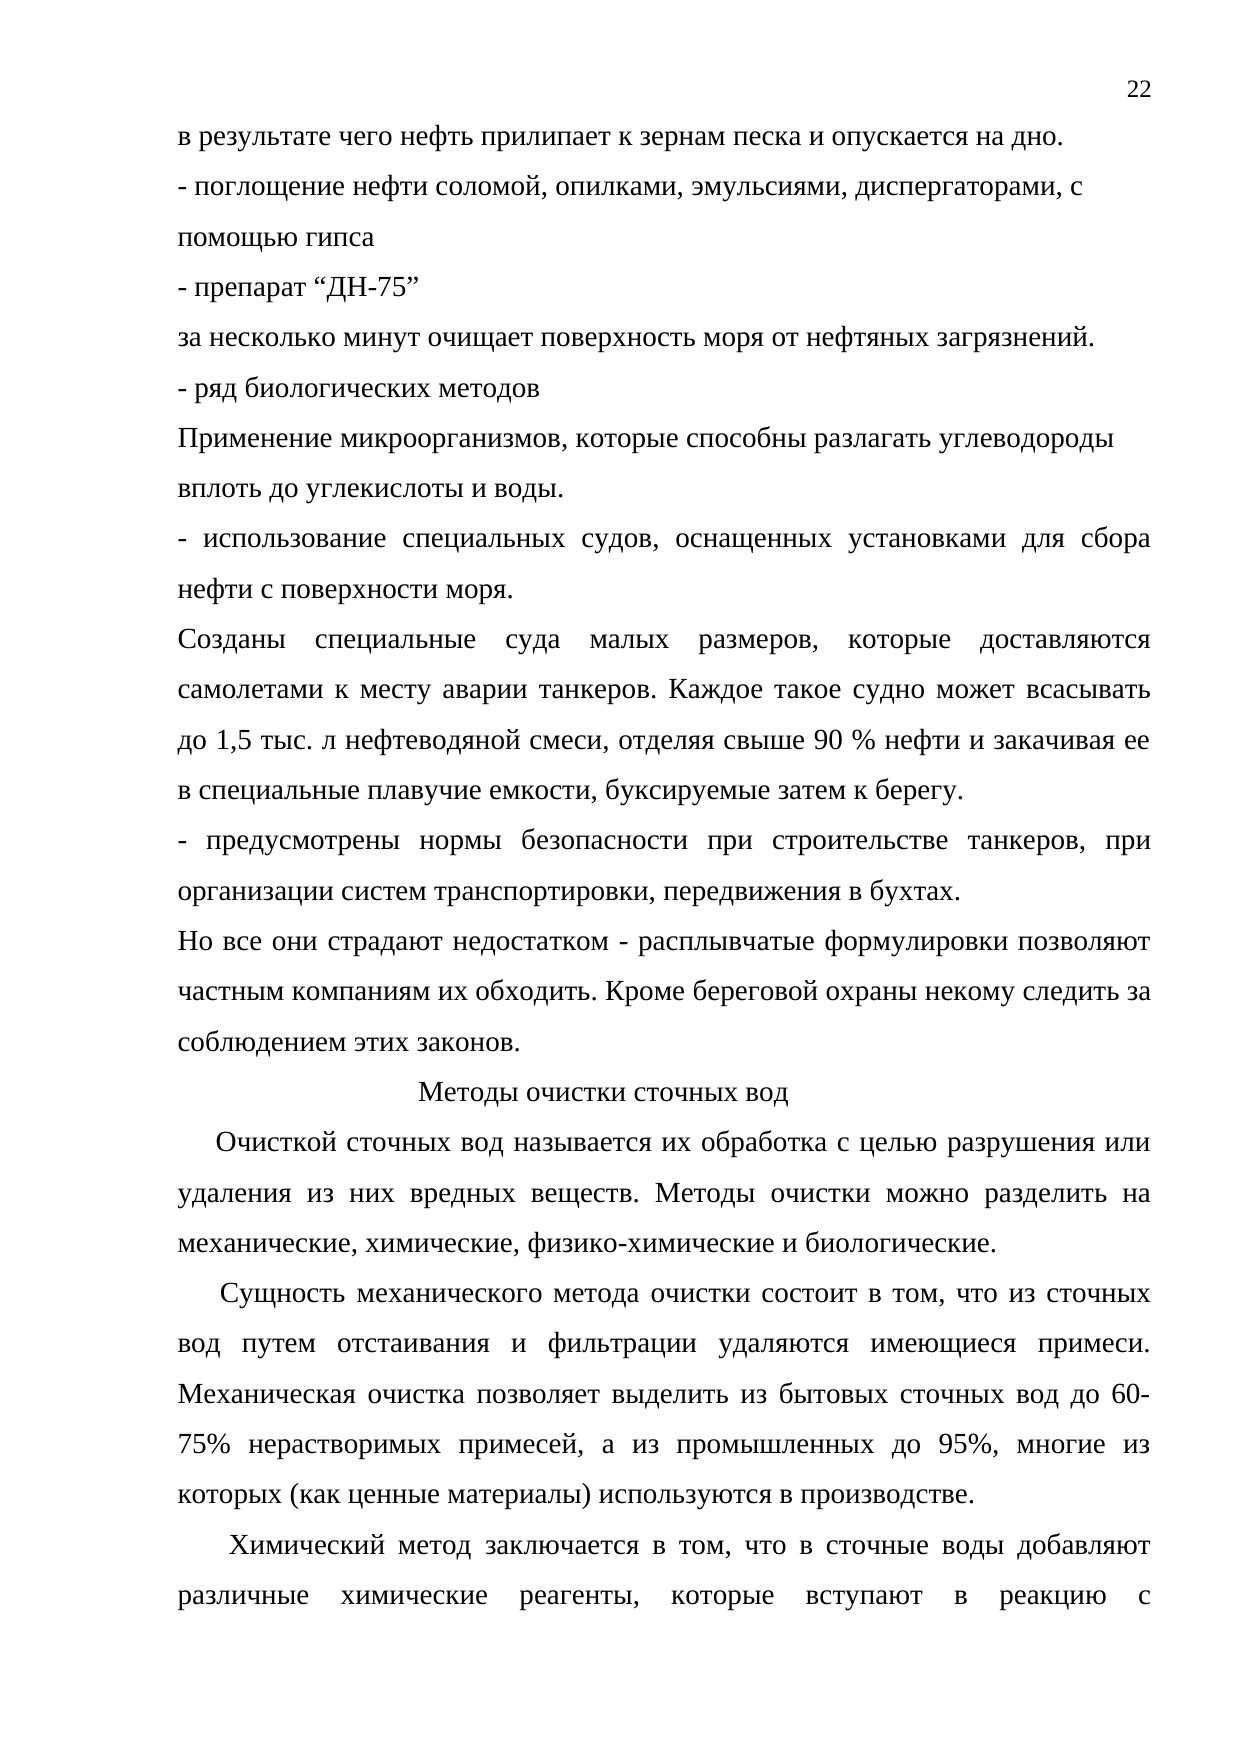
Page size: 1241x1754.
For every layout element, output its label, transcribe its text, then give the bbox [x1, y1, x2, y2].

text - препарат “ДН- [177, 269, 1152, 303]
text - поглощение нефти соломой, опилками, эмульсиями, диспергаторами, с помощью гипса [177, 168, 1152, 252]
text - предусмотрены нормы безопасности при строительстве танкеров, при организации систем транспортировки, передвижения в бухтах. [177, 822, 1152, 906]
text за несколько минут очищает поверхность моря от нефтяных загрязнений. [177, 319, 1152, 353]
text - использование специальных судов, оснащенных установками для сбора нефти с поверхности моря. [177, 521, 1152, 604]
text - ряд биологических методов [177, 370, 1152, 403]
text Применение микроорганизмов, которые способны разлагать углеводороды вплоть до углекислоты и воды. [177, 420, 1152, 504]
text Очисткой сточных вод называется их обработка с целью разрушения или удаления из них вредных веществ. Методы очистки можно разделить на механические, химические, физико-химические и биологические. [177, 1124, 1152, 1258]
text Методы очистки сточных вод [177, 1074, 1152, 1108]
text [177, 1527, 1152, 1611]
text Сущность механического метода очистки состоит в том, что из сточных вод путем отстаивания и фильтрации удаляются имеющиеся примеси. Механическая очистка позволяет выделить из бытовых сточных вод до 60-75% нерастворимых примесей, а из промышленных до 95%, многие из которых (как ценные материалы) используются в производстве. [177, 1275, 1152, 1510]
text в результате чего нефть прилипает к зернам песка и опускается на дно. [177, 118, 1152, 152]
text Но все они страдают недостатком - расплывчатые формулировки позволяют частным компаниям их обходить. Кроме береговой охраны некому следить за соблюдением этих законов. [177, 923, 1152, 1057]
text Созданы специальные суда малых размеров, которые доставляются самолетами к месту аварии танкеров. Каждое такое судно может всасывать до 1,5 тыс. л нефтеводяной смеси, отделяя свыше 90 % нефти и закачивая ее в специальные плавучие емкости, буксируемые затем к берегу. [177, 621, 1152, 806]
